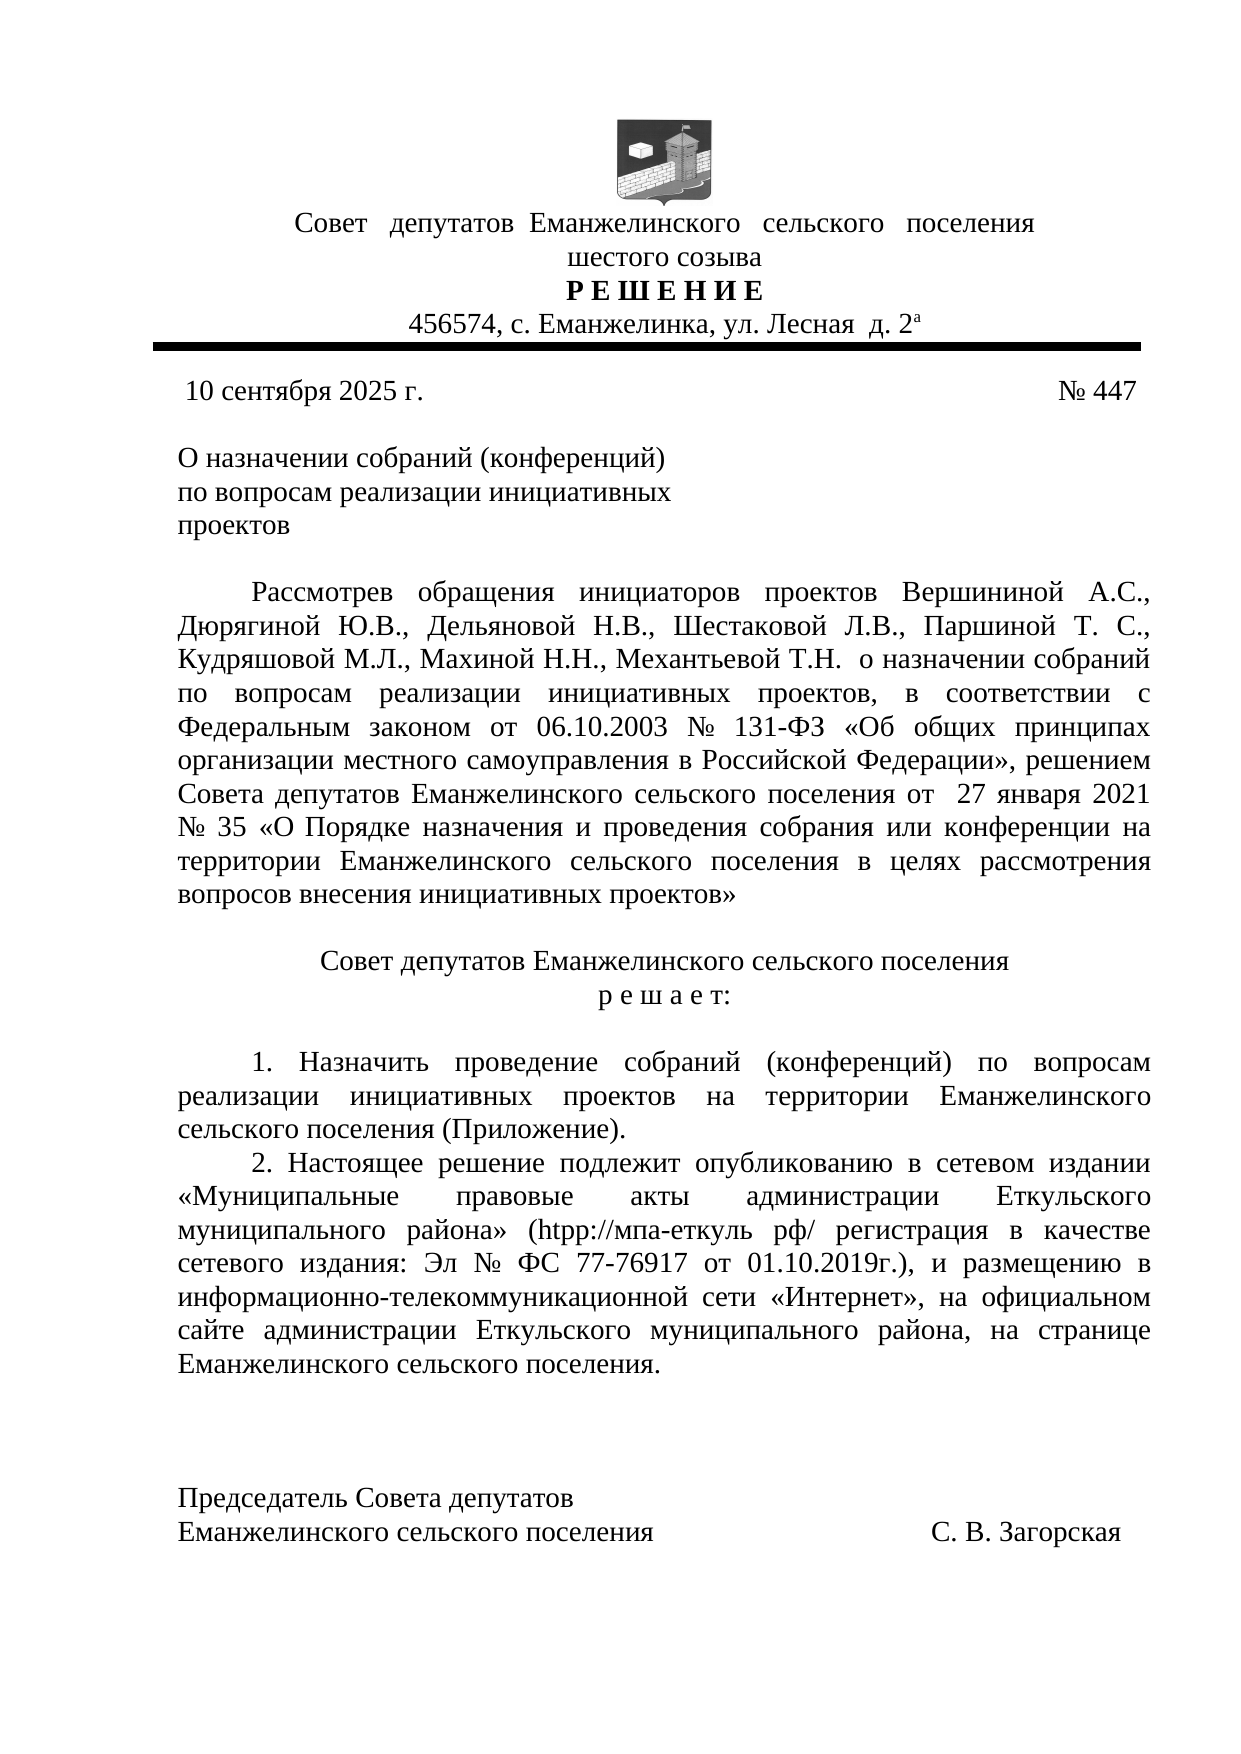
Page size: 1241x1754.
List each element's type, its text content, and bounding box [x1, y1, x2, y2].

text Р Е Ш Е Н И Е [177, 273, 1152, 306]
text р е ш а е т: [177, 977, 1152, 1011]
text 1. Назначить проведение собраний (конференций) по вопросам реализации инициативных проектов на территории Еманжелинского сельского поселения (Приложение). [177, 1044, 1152, 1145]
text О назначении собраний (конференций) [177, 440, 1152, 474]
text Совет депутатов Еманжелинского сельского поселения [177, 206, 1152, 239]
text проектов [177, 507, 1152, 541]
text шестого созыва [177, 239, 1152, 273]
text Председатель Совета депутатов [177, 1480, 1152, 1514]
text Рассмотрев обращения инициаторов проектов Вершининой А.С., Дюрягиной Ю.В., Дельяновой Н.В., Шестаковой Л.В., Паршиной Т. С., Кудряшовой М.Л., Махиной Н.Н., Механтьевой Т.Н. о назначении собраний по вопросам реализации инициативных проектов, в соответствии с Федеральным законом от 06.10.2003 № 131-ФЗ «Об общих принципах организации местного самоуправления в Российской Федерации», решением Совета депутатов Еманжелинского сельского поселения от 27 января 2021 № 35 «О Порядке назначения и проведения собрания или конференции на территории Еманжелинского сельского поселения в целях рассмотрения вопросов внесения инициативных проектов» [177, 574, 1152, 910]
text 10 сентября 2025 г. № 447 [177, 373, 1152, 407]
text Еманжелинского сельского поселения С. В. Загорская [177, 1514, 1152, 1547]
picture [616, 118, 713, 206]
text Совет депутатов Еманжелинского сельского поселения [177, 943, 1152, 977]
text 2. Настоящее решение подлежит опубликованию в сетевом издании «Муниципальные правовые акты администрации Еткульского муниципального района» (htpp://мпа-еткуль рф/ регистрация в качестве сетевого издания: Эл № ФС 77-76917 от 01.10.2019г.), и размещению в информационно-телекоммуникационной сети «Интернет», на официальном сайте администрации Еткульского муниципального района, на странице Еманжелинского сельского поселения. [177, 1145, 1152, 1379]
text 456574, с. Еманжелинка, ул. Лесная д. 2а [177, 306, 1152, 340]
text по вопросам реализации инициативных [177, 474, 1152, 507]
